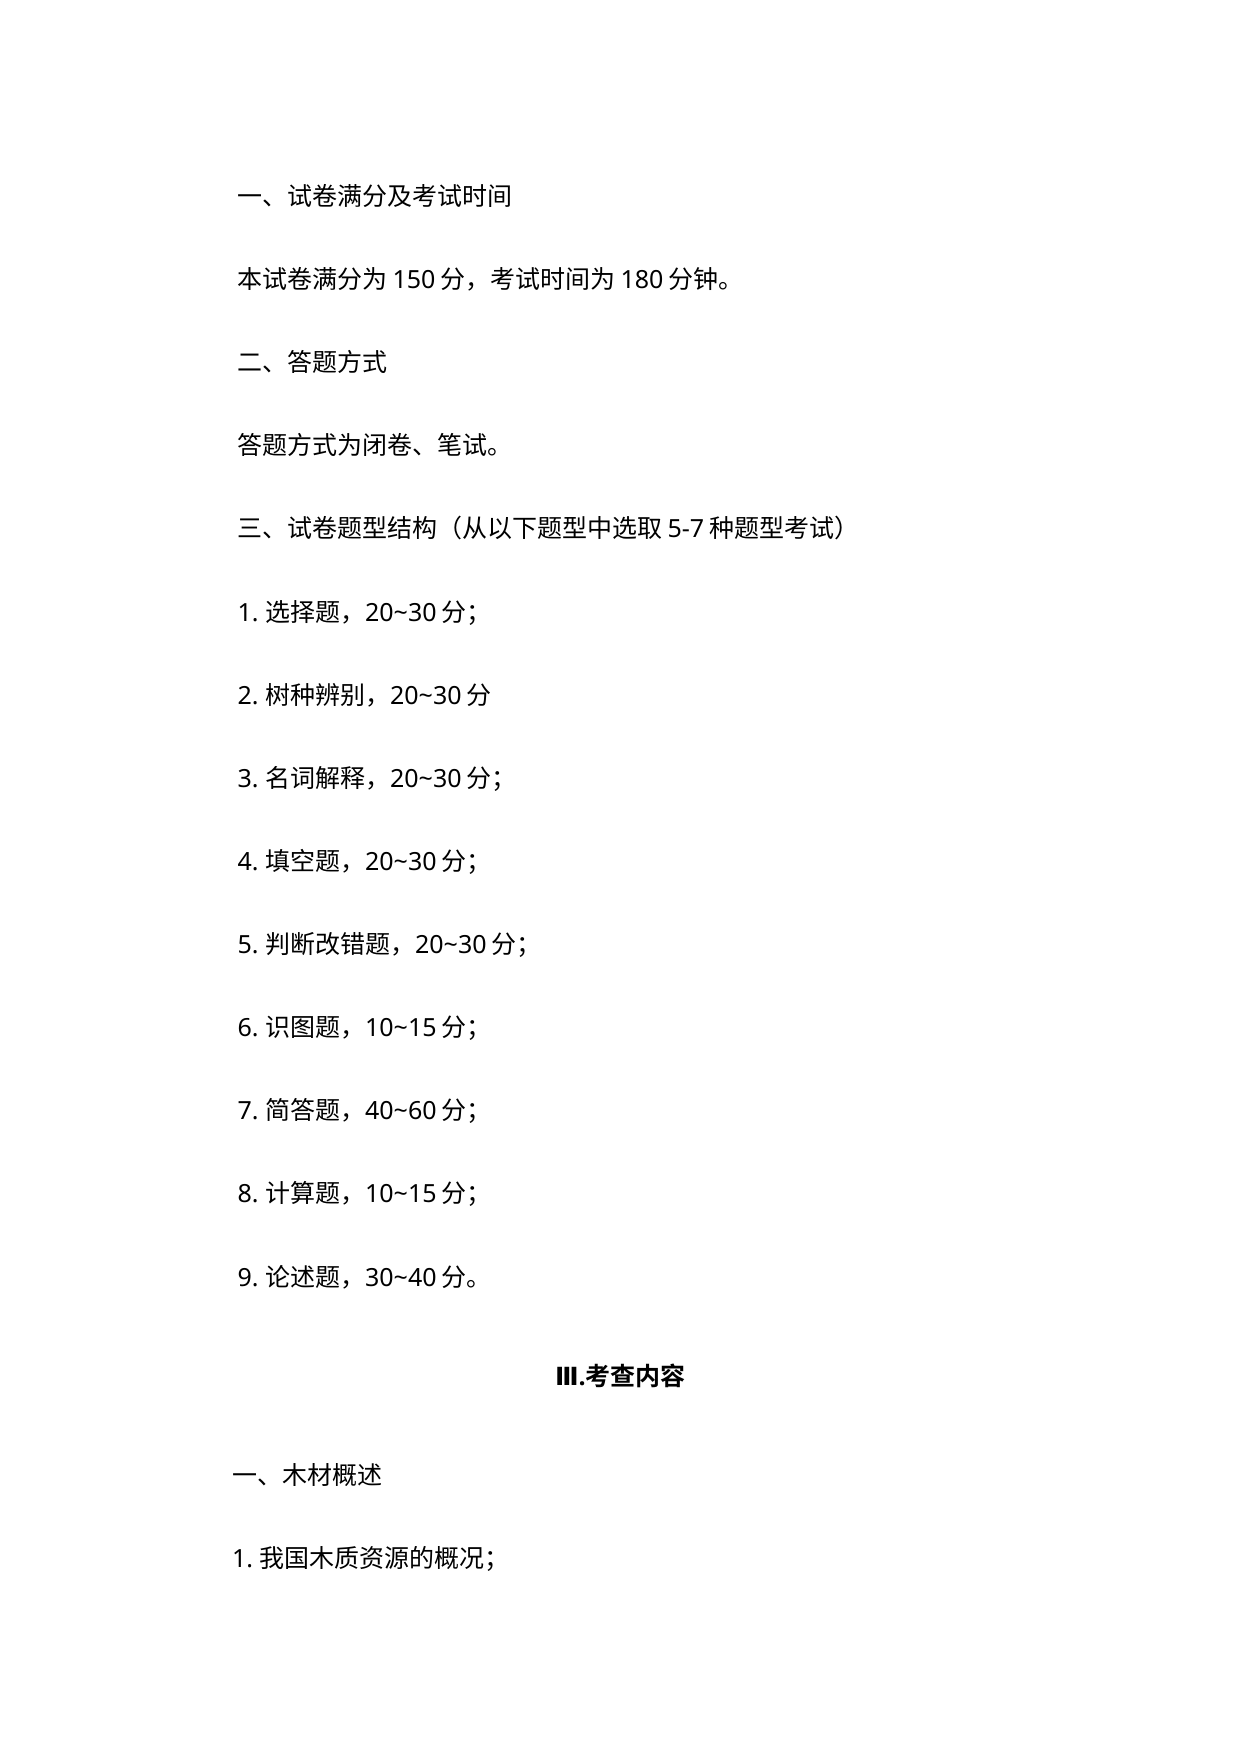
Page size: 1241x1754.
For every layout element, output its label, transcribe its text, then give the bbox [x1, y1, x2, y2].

text 7. 简答题，40~60分； [187, 1076, 1053, 1141]
text 5. 判断改错题，20~30分； [187, 910, 1053, 975]
text 1. 我国木质资源的概况； [187, 1524, 1053, 1589]
text 9. 论述题，30~40分。 [187, 1243, 1053, 1308]
text 4. 填空题，20~30分； [187, 827, 1053, 892]
text 2. 树种辨别，20~30分 [187, 661, 1053, 726]
text Ⅲ.考查内容 [187, 1342, 1053, 1407]
text 3. 名词解释，20~30分； [187, 744, 1053, 809]
text 三、试卷题型结构（从以下题型中选取5-7种题型考试） [187, 494, 1053, 559]
text 二、答题方式 [187, 328, 1053, 393]
text 一、试卷满分及考试时间 [187, 162, 1053, 227]
text 8. 计算题，10~15分； [187, 1159, 1053, 1224]
text 答题方式为闭卷、笔试。 [187, 411, 1053, 476]
text 1. 选择题，20~30分； [187, 578, 1053, 643]
text 一、木材概述 [187, 1441, 1053, 1506]
text 本试卷满分为150分，考试时间为180分钟。 [187, 245, 1053, 310]
text 6. 识图题，10~15分； [187, 993, 1053, 1058]
